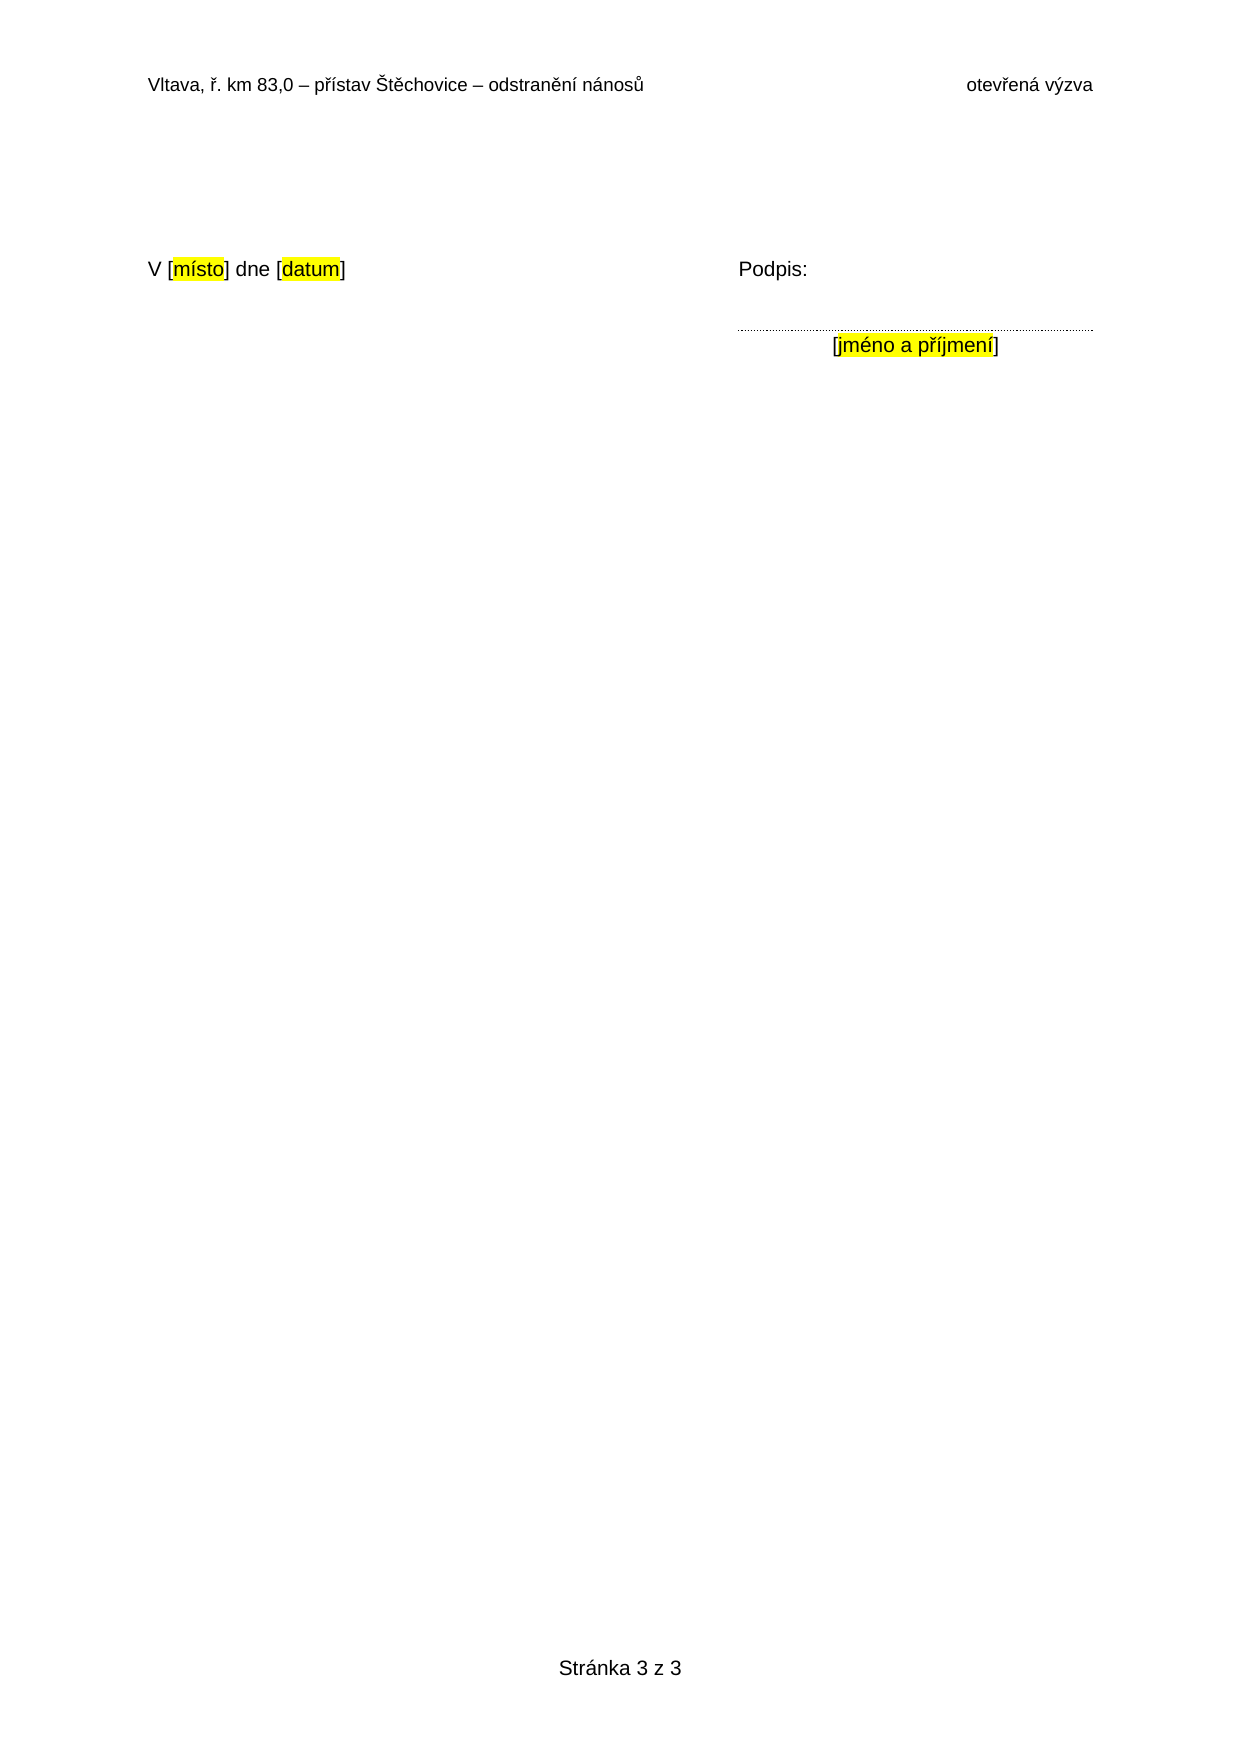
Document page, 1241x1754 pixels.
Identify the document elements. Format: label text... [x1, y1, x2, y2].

text V [místo] dne [datum] Podpis: [340, 257, 1093, 281]
text [jméno a příjmení] [738, 330, 1093, 357]
